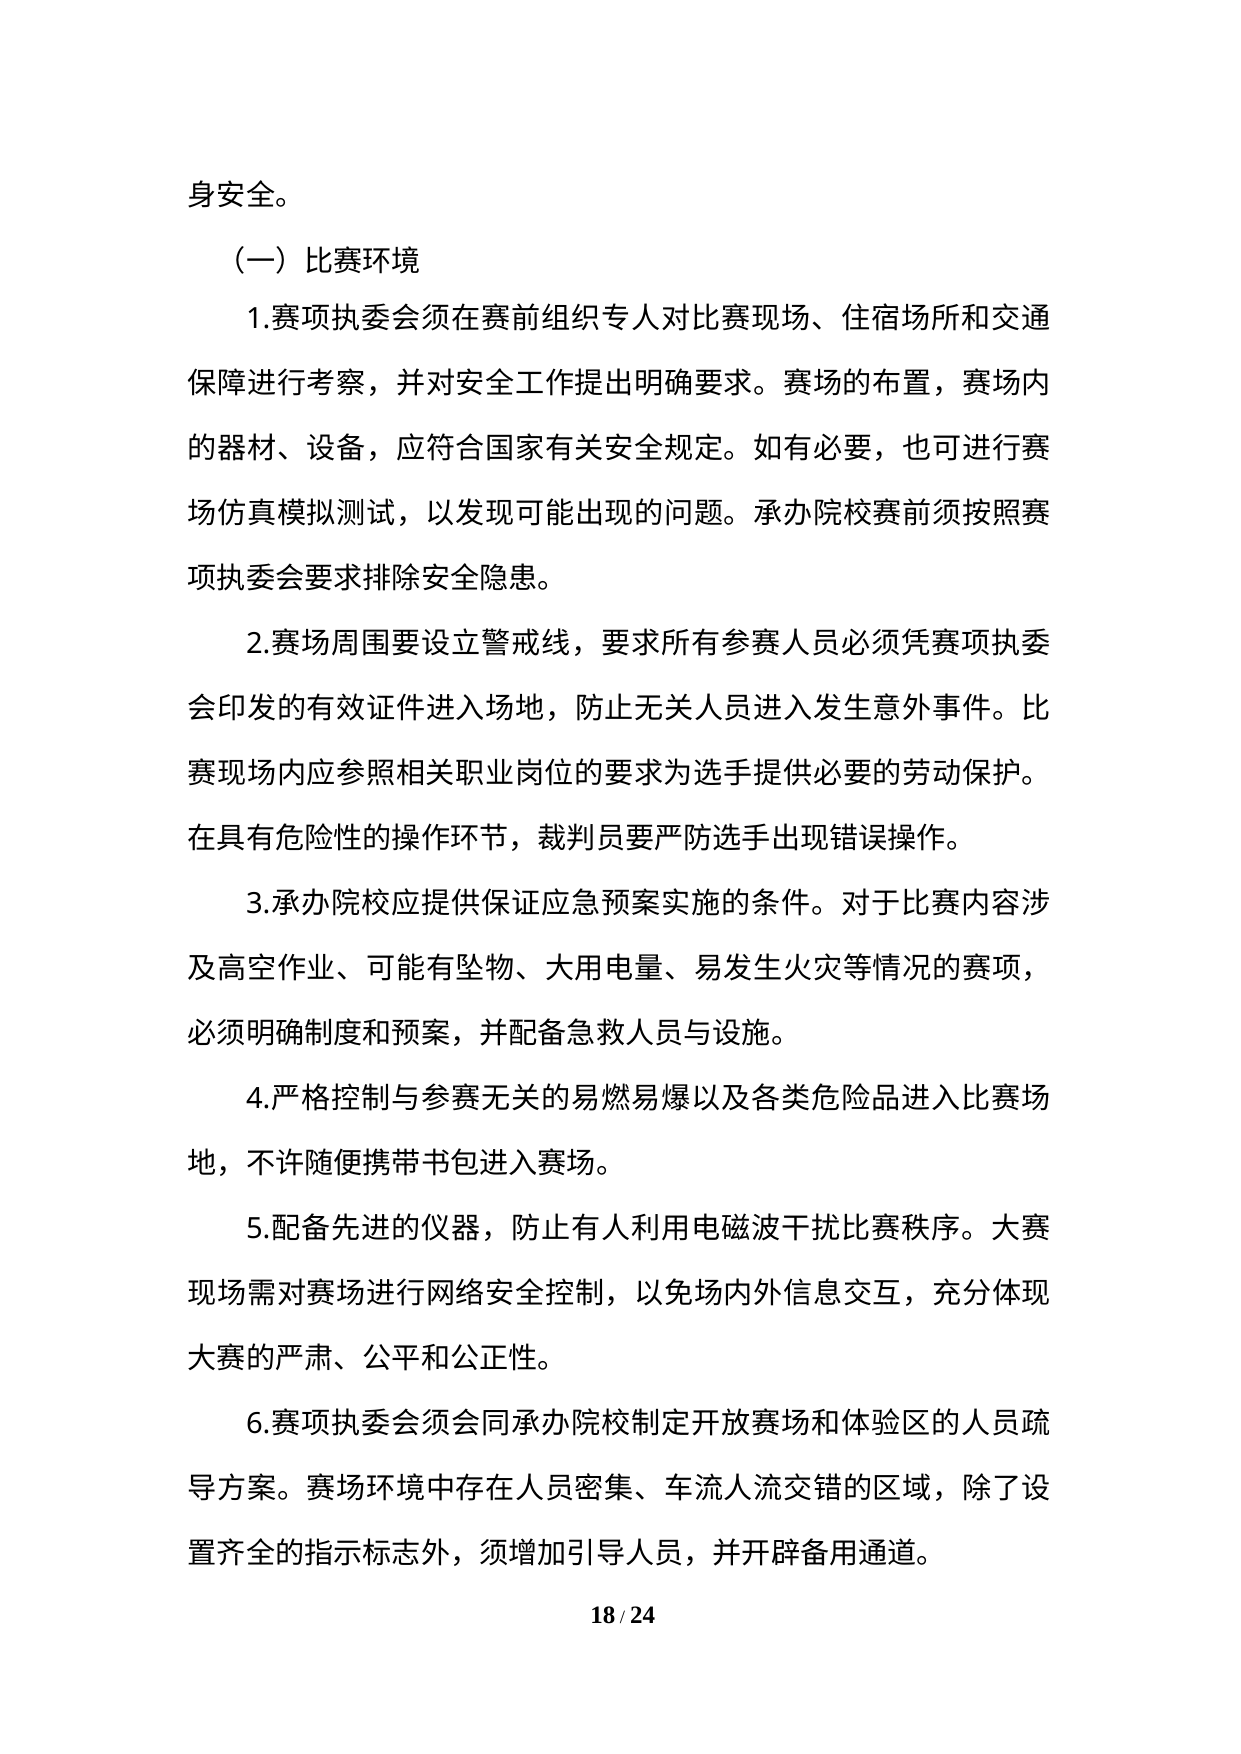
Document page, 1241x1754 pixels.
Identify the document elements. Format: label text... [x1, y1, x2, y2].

text 1.赛项执委会须在赛前组织专人对比赛现场、住宿场所和交通保障进行考察，并对安全工作提出明确要求。赛场的布置，赛场内的器材、设备，应符合国家有关安全规定。如有必要，也可进行赛场仿真模拟测试，以发现可能出现的问题。承办院校赛前须按照赛项执委会要求排除安全隐患。 [187, 283, 1053, 608]
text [187, 160, 1053, 225]
text 6.赛项执委会须会同承办院校制定开放赛场和体验区的人员疏导方案。赛场环境中存在人员密集、车流人流交错的区域，除了设置齐全的指示标志外，须增加引导人员，并开辟备用通道。 [187, 1388, 1053, 1583]
text （一）比赛环境 [187, 225, 1053, 283]
text 3.承办院校应提供保证应急预案实施的条件。对于比赛内容涉及高空作业、可能有坠物、大用电量、易发生火灾等情况的赛项，必须明确制度和预案，并配备急救人员与设施。 [187, 868, 1053, 1063]
text 2.赛场周围要设立警戒线，要求所有参赛人员必须凭赛项执委会印发的有效证件进入场地，防止无关人员进入发生意外事件。比赛现场内应参照相关职业岗位的要求为选手提供必要的劳动保护。在具有危险性的操作环节，裁判员要严防选手出现错误操作。 [187, 608, 1053, 868]
text 4.严格控制与参赛无关的易燃易爆以及各类危险品进入比赛场地，不许随便携带书包进入赛场。 [187, 1063, 1053, 1193]
text 5.配备先进的仪器，防止有人利用电磁波干扰比赛秩序。大赛现场需对赛场进行网络安全控制，以免场内外信息交互，充分体现大赛的严肃、公平和公正性。 [187, 1193, 1053, 1388]
